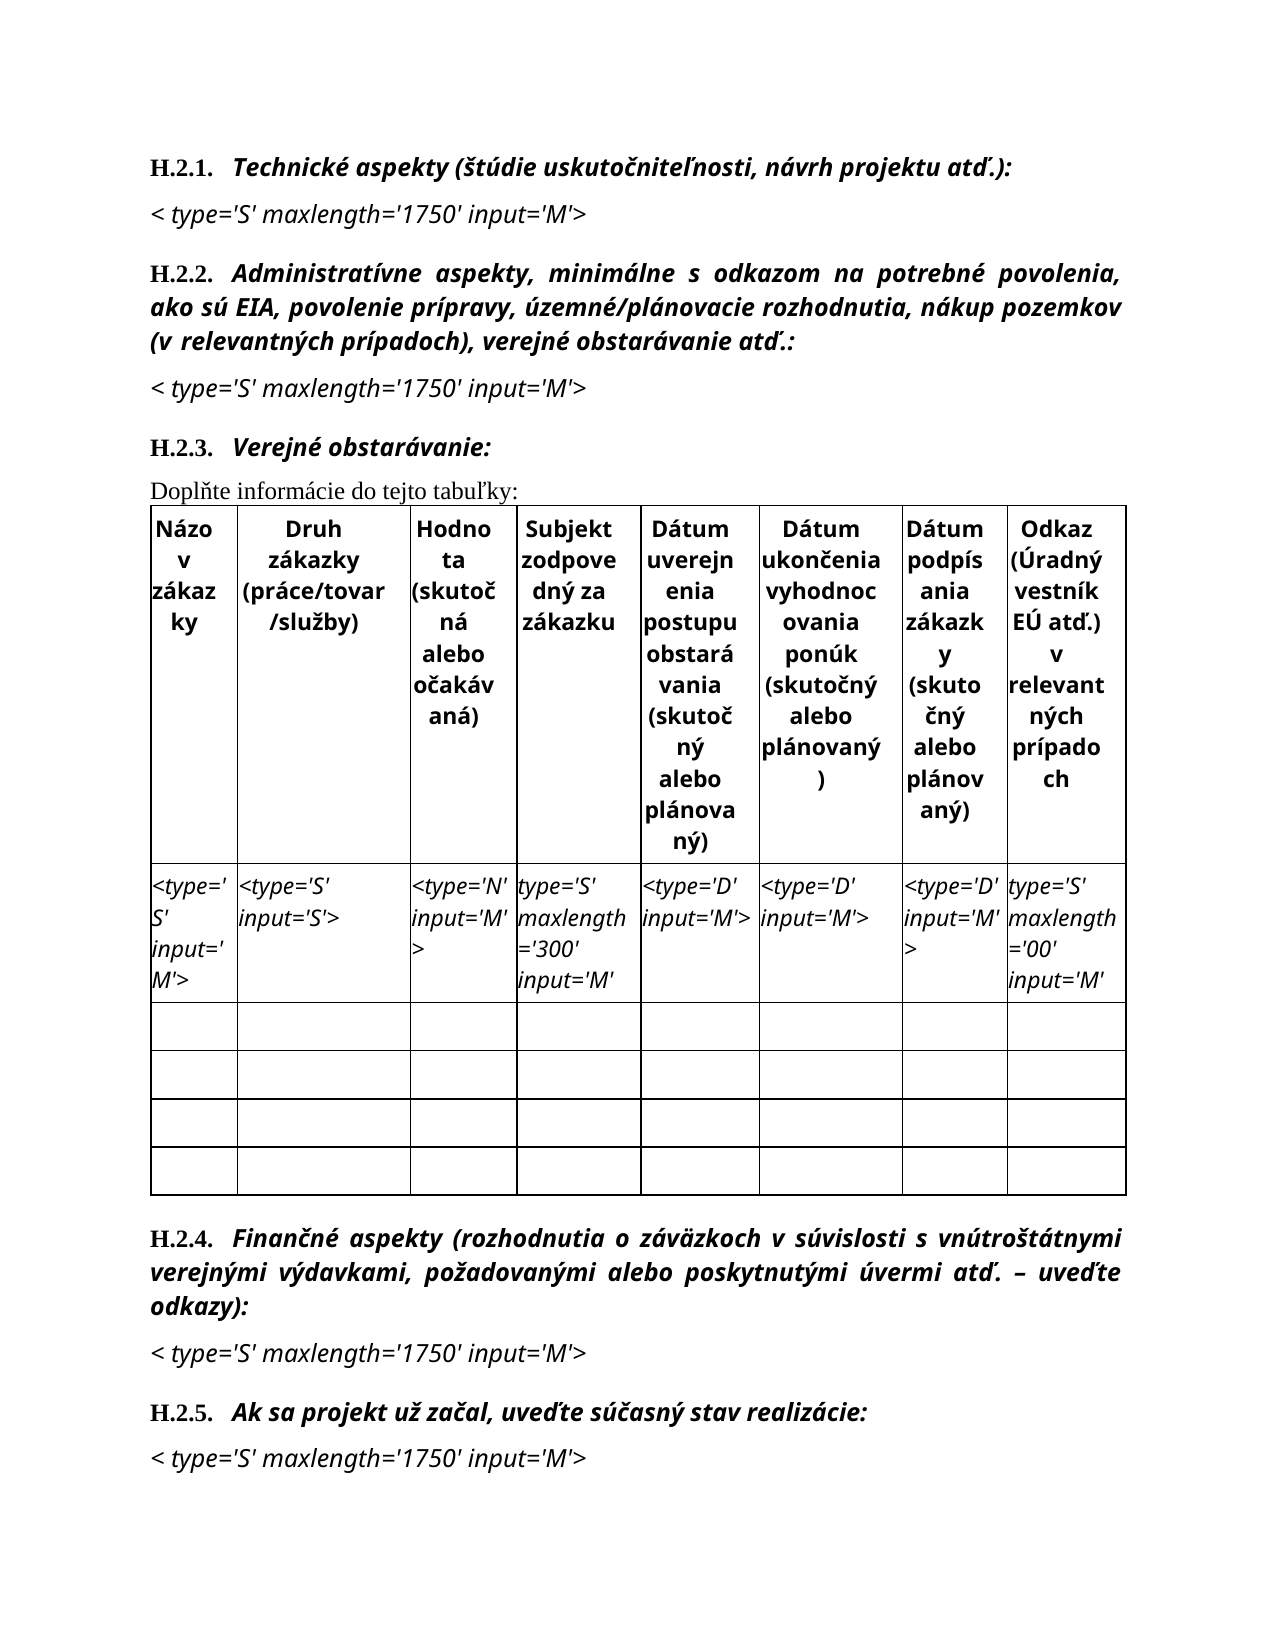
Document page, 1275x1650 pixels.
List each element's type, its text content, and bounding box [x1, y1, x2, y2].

text < type='S' maxlength='1750' input='M'> [150, 1441, 1125, 1475]
text H.2.3. Verejné obstarávanie: [150, 429, 1125, 463]
text < type='S' maxlength='1750' input='M'> [150, 1335, 1125, 1369]
table_cell [518, 1051, 640, 1098]
text H.2.2. Administratívne aspekty, minimálne s odkazom na potrebné povolenia, ako sú EIA, povolenie prípravy, územné/plánovacie rozhodnutia, nákup pozemkov (v relevantných prípadoch), verejné obstarávanie atď.: [150, 256, 1125, 358]
table_cell <type='D' input='M'> [903, 864, 1007, 1002]
table_cell <type='S' input='S'> [238, 864, 410, 1002]
table_cell type='S' maxlength='300' input='M' [518, 864, 640, 1002]
text H.2.1. Technické aspekty (štúdie uskutočniteľnosti, návrh projektu atď.): [150, 150, 1125, 184]
table_cell [238, 1051, 410, 1098]
table_cell [903, 1003, 1007, 1050]
text H.2.4. Finančné aspekty (rozhodnutia o záväzkoch v súvislosti s vnútroštátnymi verejnými výdavkami, požadovanými alebo poskytnutými úvermi atď. – uveďte odkazy): [150, 1221, 1125, 1323]
table_header Hodnota (skutočná alebo očakávaná) [411, 506, 516, 862]
table_cell [238, 1100, 410, 1146]
table_cell <type='N' input='M'> [411, 864, 516, 1002]
table_header Názov zákazky [152, 506, 237, 862]
table_cell [642, 1100, 759, 1146]
table_cell [760, 1100, 902, 1146]
table_cell [903, 1148, 1007, 1194]
table_header Subjekt zodpovedný za zákazku [518, 506, 640, 862]
table_cell [518, 1148, 640, 1194]
table_header Dátum uverejnenia postupu obstarávania (skutočný alebo plánovaný) [642, 506, 759, 862]
table_cell [411, 1051, 516, 1098]
table_cell type='S' maxlength='00' input='M' [1008, 864, 1125, 1002]
table_cell [1008, 1148, 1125, 1194]
table_cell [642, 1148, 759, 1194]
table_cell [642, 1003, 759, 1050]
table_cell [760, 1051, 902, 1098]
text < type='S' maxlength='1750' input='M'> [150, 370, 1125, 404]
table_cell [760, 1148, 902, 1194]
table_cell [1008, 1100, 1125, 1146]
table_cell [152, 1148, 237, 1194]
text Doplňte informácie do tejto tabuľky: [150, 476, 1125, 505]
table_cell [1008, 1051, 1125, 1098]
text H.2.5. Ak sa projekt už začal, uveďte súčasný stav realizácie: [150, 1394, 1125, 1428]
table_cell <type='D' input='M'> [642, 864, 759, 1002]
table_cell [238, 1148, 410, 1194]
table_header Dátum ukončenia vyhodnocovania ponúk (skutočný alebo plánovaný) [760, 506, 902, 862]
table_cell [1008, 1003, 1125, 1050]
table_cell <type='S' input='M'> [152, 864, 237, 1002]
table_header Dátum podpísania zákazky (skutočný alebo plánovaný) [903, 506, 1007, 862]
table_cell [411, 1148, 516, 1194]
table_cell [903, 1100, 1007, 1146]
table_cell <type='D' input='M'> [760, 864, 902, 1002]
table_cell [518, 1100, 640, 1146]
table_cell [152, 1003, 237, 1050]
table_cell [518, 1003, 640, 1050]
table_cell [238, 1003, 410, 1050]
table_cell [411, 1100, 516, 1146]
table_cell [152, 1100, 237, 1146]
table_cell [152, 1051, 237, 1098]
table_cell [411, 1003, 516, 1050]
text < type='S' maxlength='1750' input='M'> [150, 197, 1125, 231]
table_cell [903, 1051, 1007, 1098]
table_cell [642, 1051, 759, 1098]
table_cell [760, 1003, 902, 1050]
table_header Odkaz (Úradný vestník EÚ atď.) v relevantných prípadoch [1008, 506, 1125, 862]
table_header Druh zákazky (práce/tovar/služby) [238, 506, 410, 862]
